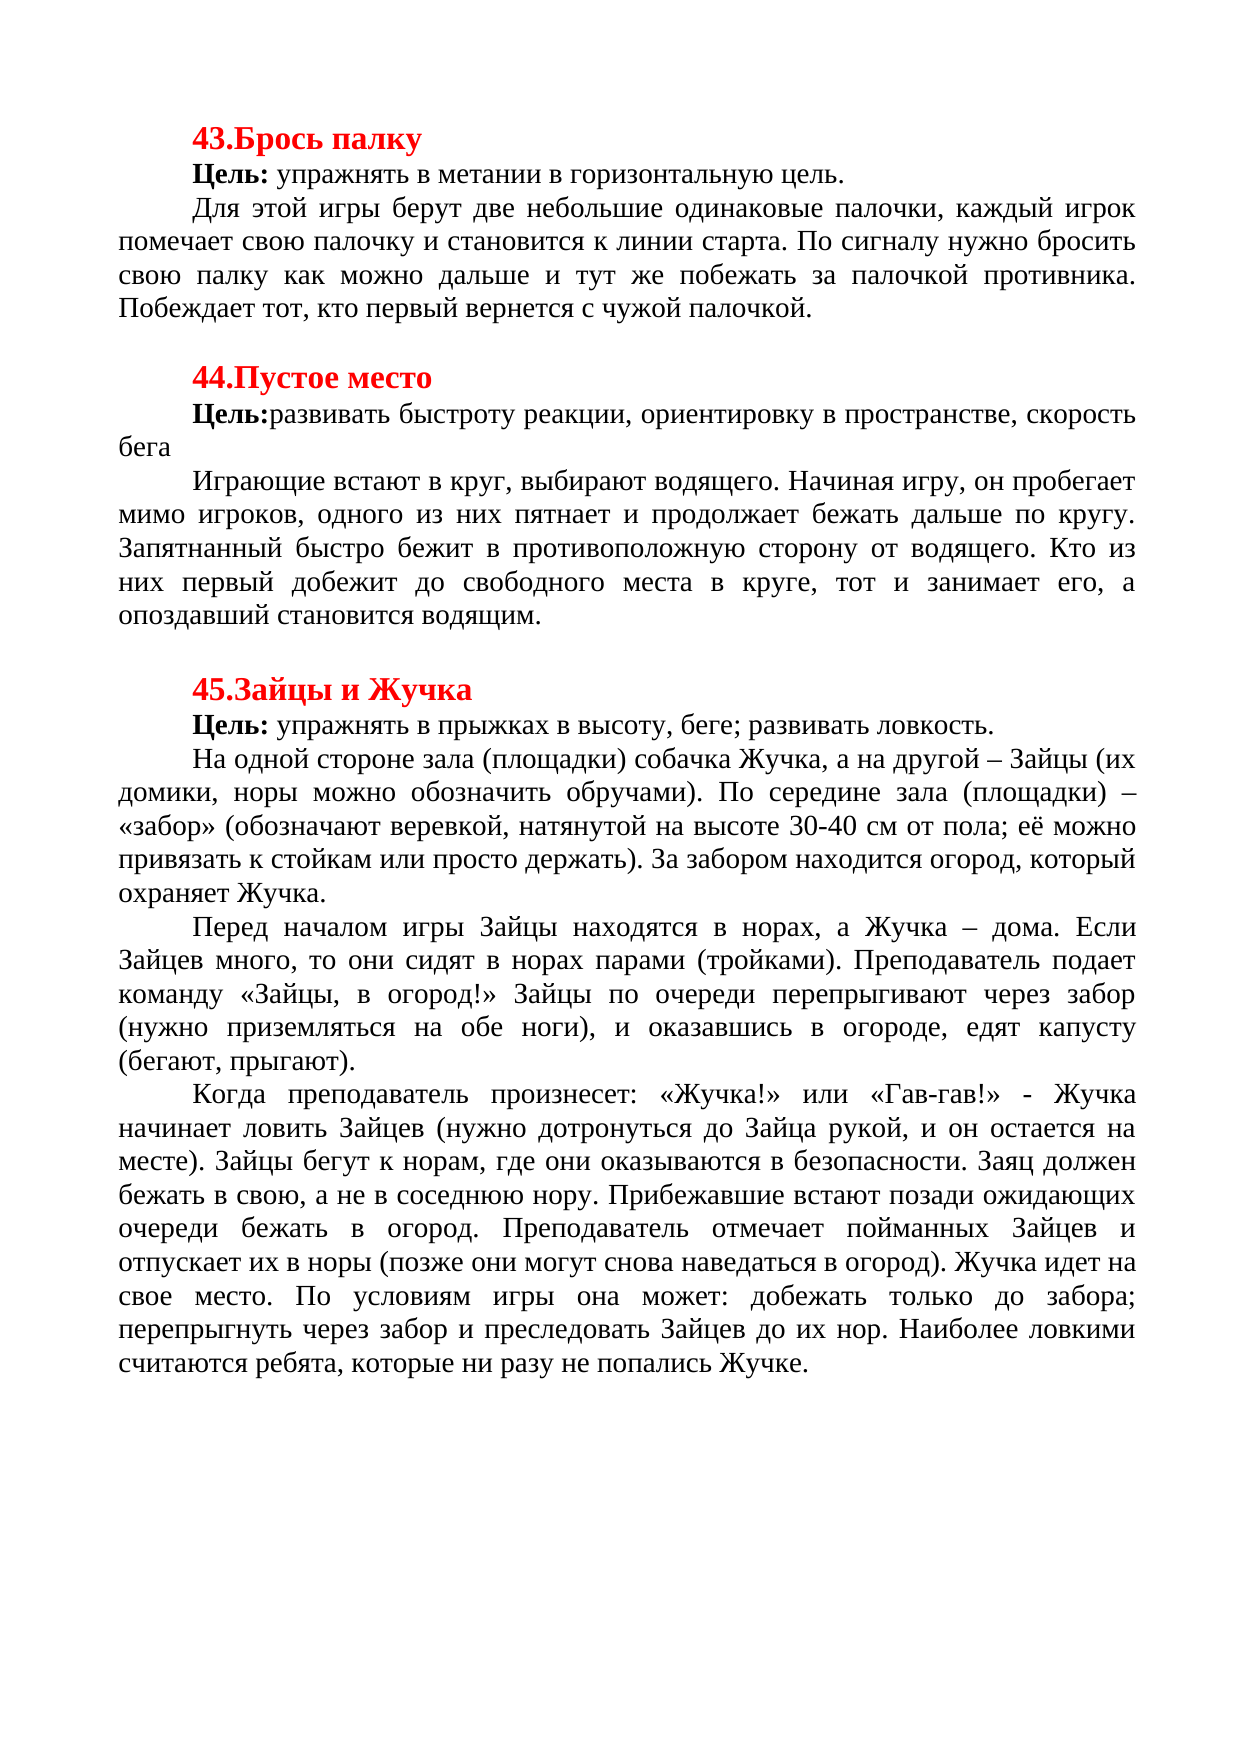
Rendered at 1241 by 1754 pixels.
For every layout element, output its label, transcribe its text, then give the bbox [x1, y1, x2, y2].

text Играющие встают в круг, выбирают водящего. Начиная игру, он пробегает мимо игроков, одного из них пятнает и продолжает бежать дальше по кругу. Запятнанный быстро бежит в противоположную сторону от водящего. Кто из них первый добежит до свободного места в круге, тот и занимает его, а опоздавший становится водящим. [118, 463, 1137, 631]
text 44.Пустое место [118, 358, 1137, 396]
text На одной стороне зала (площадки) собачка Жучка, а на другой – Зайцы (их домики, норы можно обозначить обручами). По середине зала (площадки) – «забор» (обозначают веревкой, натянутой на высоте 30-40 см от пола; её можно привязать к стойкам или просто держать). За забором находится огород, который охраняет Жучка. [118, 741, 1137, 909]
text Перед началом игры Зайцы находятся в норах, а Жучка – дома. Если Зайцев много, то они сидят в норах парами (тройками). Преподаватель подает команду «Зайцы, в огород!» Зайцы по очереди перепрыгивают через забор (нужно приземляться на обе ноги), и оказавшись в огороде, едят капусту (бегают, прыгают). [118, 909, 1137, 1076]
text Цель: упражнять в прыжках в высоту, беге; развивать ловкость. [118, 707, 1137, 741]
text 45.Зайцы и Жучка [118, 669, 1137, 707]
text Для этой игры берут две небольшие одинаковые палочки, каждый игрок помечает свою палочку и становится к линии старта. По сигналу нужно бросить свою палку как можно дальше и тут же побежать за палочкой противника. Побеждает тот, кто первый вернется с чужой палочкой. [118, 190, 1137, 324]
text Цель: упражнять в метании в горизонтальную цель. [118, 156, 1137, 190]
text Цель:развивать быстроту реакции, ориентировку в пространстве, скорость бега [118, 396, 1137, 463]
text 43.Брось палку [118, 118, 1137, 156]
text Когда преподаватель произнесет: «Жучка!» или «Гав-гав!» - Жучка начинает ловить Зайцев (нужно дотронуться до Зайца рукой, и он остается на месте). Зайцы бегут к норам, где они оказываются в безопасности. Заяц должен бежать в свою, а не в соседнюю нору. Прибежавшие встают позади ожидающих очереди бежать в огород. Преподаватель отмечает пойманных Зайцев и отпускает их в норы (позже они могут снова наведаться в огород). Жучка идет на свое место. По условиям игры она может: добежать только до забора; перепрыгнуть через забор и преследовать Зайцев до их нор. Наиболее ловкими считаются ребята, которые ни разу не попались Жучке. [118, 1076, 1137, 1378]
